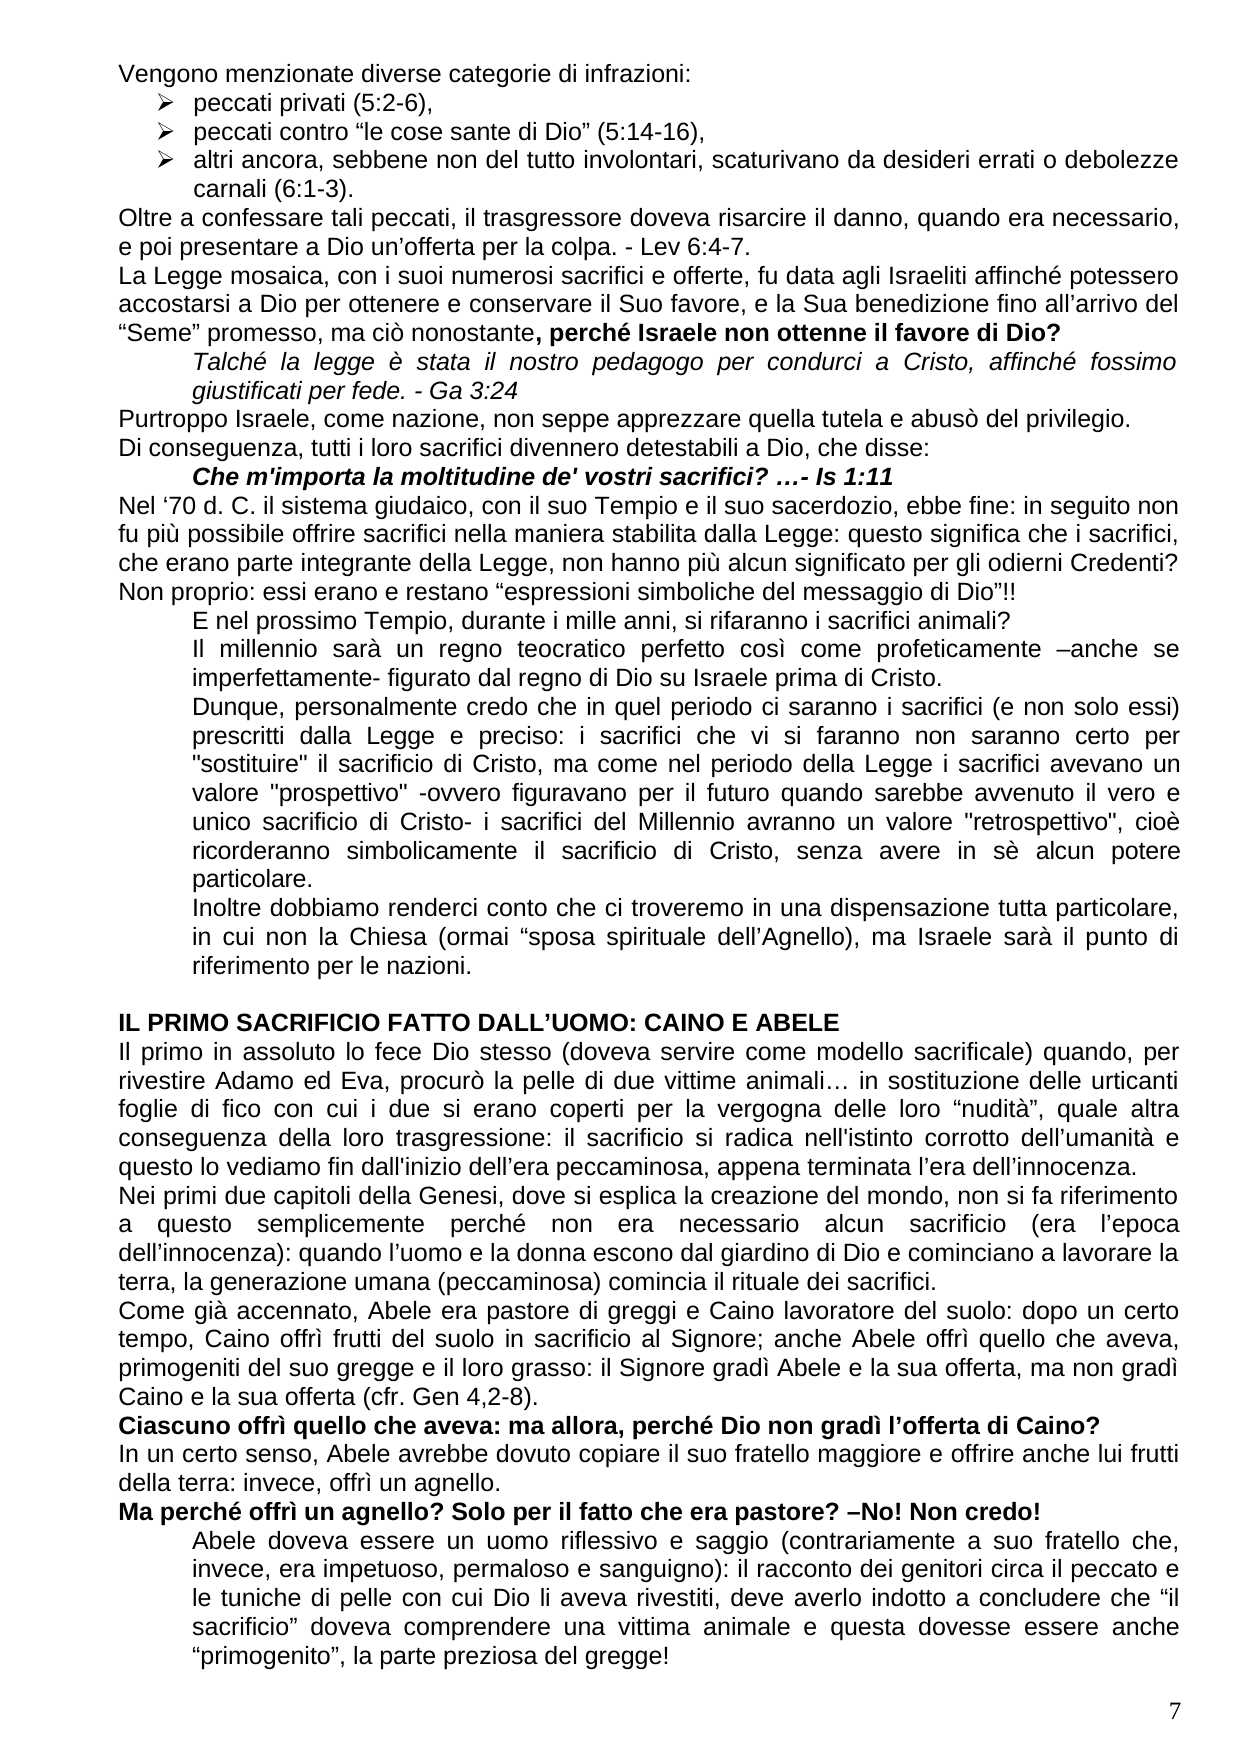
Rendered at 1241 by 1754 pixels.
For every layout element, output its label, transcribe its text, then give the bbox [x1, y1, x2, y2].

text Oltre a confessare tali peccati, il trasgressore doveva risarcire il danno, quando era necessario, e poi presentare a Dio un’offerta per la colpa. - Lev 6:4-7. [118, 203, 1181, 261]
text Il primo in assoluto lo fece Dio stesso (doveva servire come modello sacrificale) quando, per rivestire Adamo ed Eva, procurò la pelle di due vittime animali… in sostituzione delle urticanti foglie di fico con cui i due si erano coperti per la vergogna delle loro “nudità”, quale altra conseguenza della loro trasgressione: il sacrificio si radica nell'istinto corrotto dell’umanità e questo lo vediamo fin dall'inizio dell’era peccaminosa, appena terminata l’era dell’innocenza. [118, 1037, 1181, 1181]
text La Legge mosaica, con i suoi numerosi sacrifici e offerte, fu data agli Israeliti affinché potessero accostarsi a Dio per ottenere e conservare il Suo favore, e la Sua benedizione fino all’arrivo del “Seme” promesso, ma ciò nonostante, perché Israele non ottenne il favore di Dio? [118, 261, 1181, 347]
text IL PRIMO SACRIFICIO FATTO DALL’UOMO: CAINO E ABELE [118, 1008, 1181, 1037]
list peccati privati (5:2-6), [156, 88, 1181, 117]
text In un certo senso, Abele avrebbe dovuto copiare il suo fratello maggiore e offrire anche lui frutti della terra: invece, offrì un agnello. [118, 1439, 1181, 1497]
text Purtroppo Israele, come nazione, non seppe apprezzare quella tutela e abusò del privilegio. [118, 404, 1181, 433]
list altri ancora, sebbene non del tutto involontari, scaturivano da desideri errati o debolezze carnali (6:1-3). [156, 146, 1181, 203]
text Ciascuno offrì quello che aveva: ma allora, perché Dio non gradì l’offerta di Caino? [118, 1411, 1181, 1439]
text Di conseguenza, tutti i loro sacrifici divennero detestabili a Dio, che disse: [118, 433, 1181, 462]
text Come già accennato, Abele era pastore di greggi e Caino lavoratore del suolo: dopo un certo tempo, Caino offrì frutti del suolo in sacrificio al Signore; anche Abele offrì quello che aveva, primogeniti del suo gregge e il loro grasso: il Signore gradì Abele e la sua offerta, ma non gradì Caino e la sua offerta (cfr. Gen 4,2-8). [118, 1296, 1181, 1411]
text Ma perché offrì un agnello? Solo per il fatto che era pastore? –No! Non credo! [118, 1497, 1181, 1526]
list peccati contro “le cose sante di Dio” (5:14-16), [156, 117, 1181, 146]
text Vengono menzionate diverse categorie di infrazioni: [118, 59, 1181, 88]
text Talché la legge è stata il nostro pedagogo per condurci a Cristo, affinché fossimo giustificati per fede. - Ga 3:24 [192, 347, 1181, 404]
text Inoltre dobbiamo renderci conto che ci troveremo in una dispensazione tutta particolare, in cui non la Chiesa (ormai “sposa spirituale dell’Agnello), ma Israele sarà il punto di riferimento per le nazioni. [192, 893, 1181, 979]
text E nel prossimo Tempio, durante i mille anni, si rifaranno i sacrifici animali? [192, 606, 1181, 634]
text Il millennio sarà un regno teocratico perfetto così come profeticamente –anche se imperfettamente- figurato dal regno di Dio su Israele prima di Cristo. [192, 634, 1181, 692]
text Dunque, personalmente credo che in quel periodo ci saranno i sacrifici (e non solo essi) prescritti dalla Legge e preciso: i sacrifici che vi si faranno non saranno certo per "sostituire" il sacrificio di Cristo, ma come nel periodo della Legge i sacrifici avevano un valore "prospettivo" -ovvero figuravano per il futuro quando sarebbe avvenuto il vero e unico sacrificio di Cristo- i sacrifici del Millennio avranno un valore "retrospettivo", cioè ricorderanno simbolicamente il sacrificio di Cristo, senza avere in sè alcun potere particolare. [192, 692, 1181, 893]
text Che m'importa la moltitudine de' vostri sacrifici? …- Is 1:11 [192, 462, 1181, 491]
text Nel ‘70 d. C. il sistema giudaico, con il suo Tempio e il suo sacerdozio, ebbe fine: in seguito non fu più possibile offrire sacrifici nella maniera stabilita dalla Legge: questo significa che i sacrifici, che erano parte integrante della Legge, non hanno più alcun significato per gli odierni Credenti? Non proprio: essi erano e restano “espressioni simboliche del messaggio di Dio”!! [118, 491, 1181, 606]
text Abele doveva essere un uomo riflessivo e saggio (contrariamente a suo fratello che, invece, era impetuoso, permaloso e sanguigno): il racconto dei genitori circa il peccato e le tuniche di pelle con cui Dio li aveva rivestiti, deve averlo indotto a concludere che “il sacrificio” doveva comprendere una vittima animale e questa dovesse essere anche “primogenito”, la parte preziosa del gregge! [192, 1526, 1181, 1669]
text Nei primi due capitoli della Genesi, dove si esplica la creazione del mondo, non si fa riferimento a questo semplicemente perché non era necessario alcun sacrificio (era l’epoca dell’innocenza): quando l’uomo e la donna escono dal giardino di Dio e cominciano a lavorare la terra, la generazione umana (peccaminosa) comincia il rituale dei sacrifici. [118, 1181, 1181, 1296]
